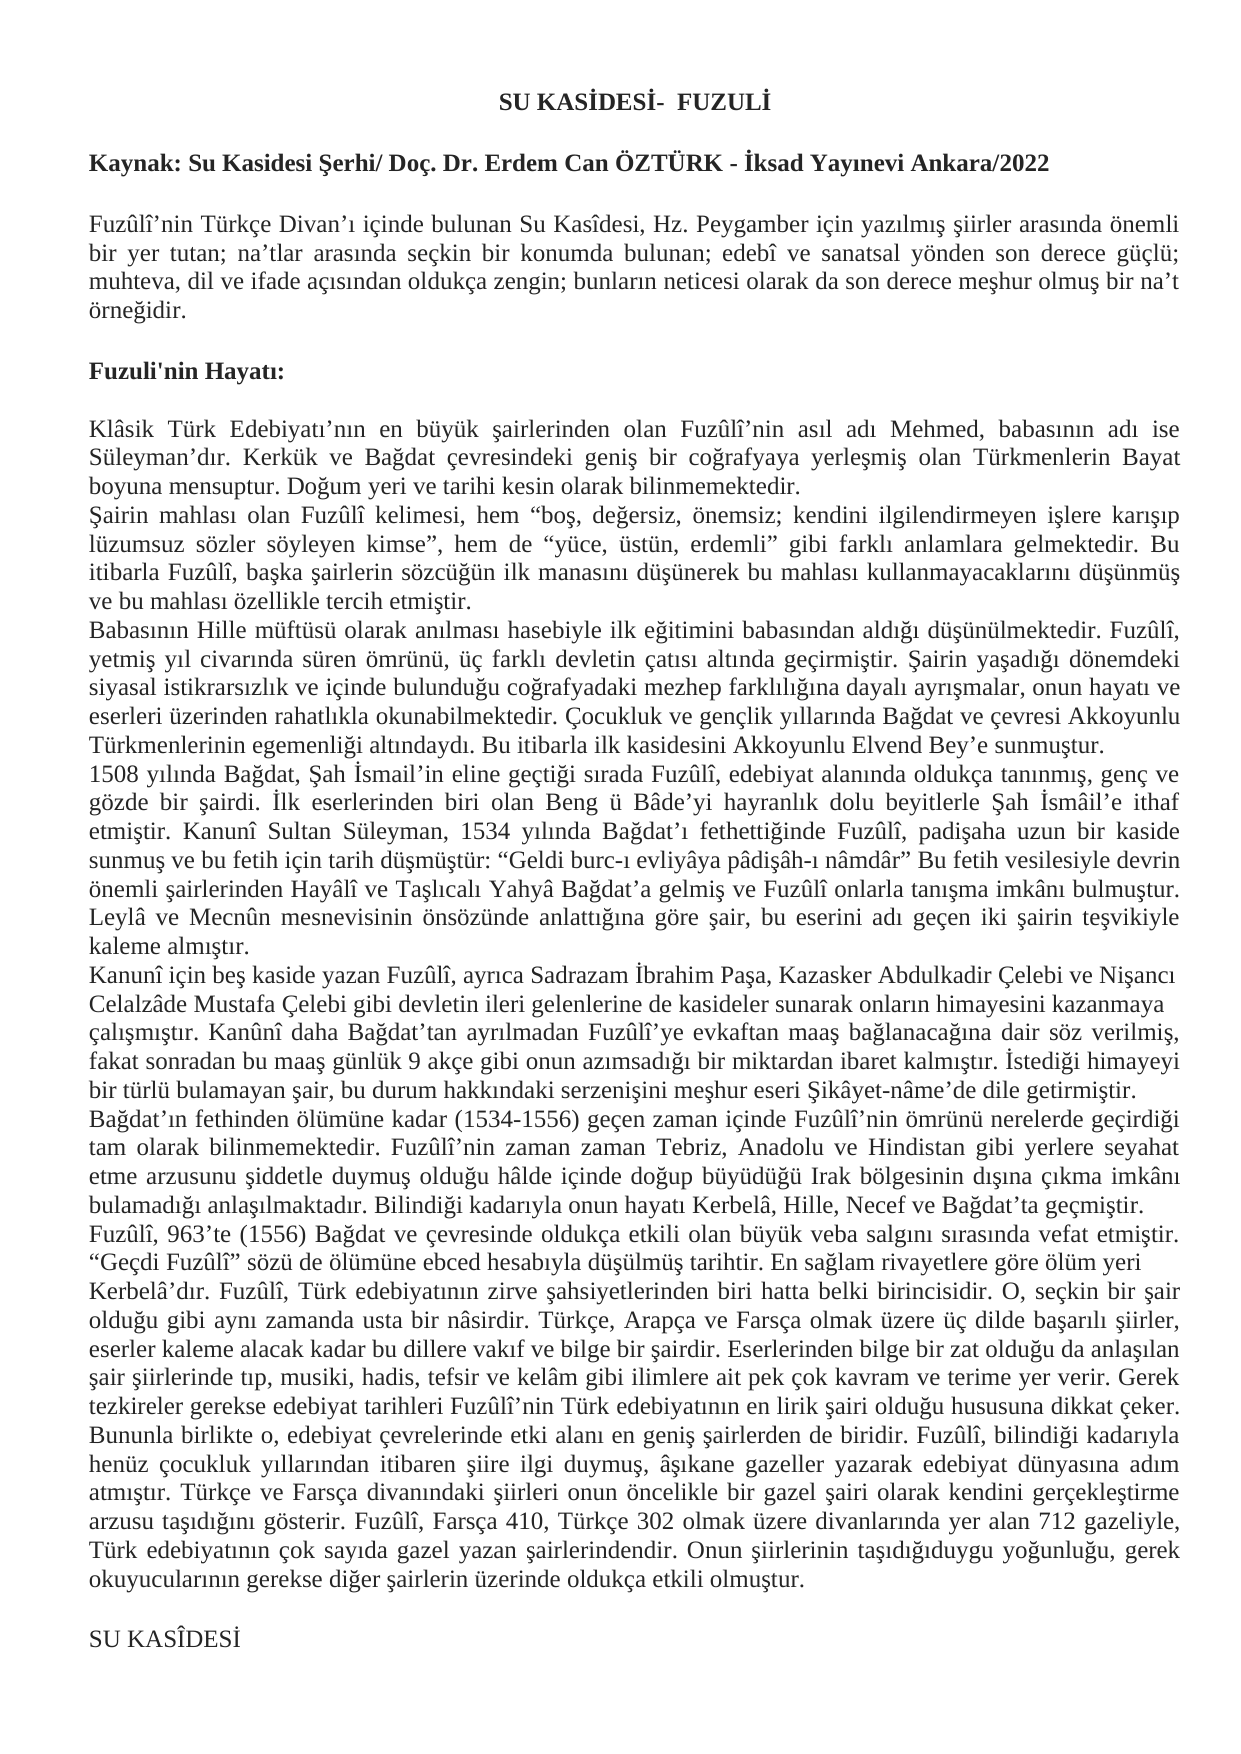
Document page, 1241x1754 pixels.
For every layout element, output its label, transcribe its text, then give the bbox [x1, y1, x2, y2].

text Bağdat’ın fethinden ölümüne kadar (1534-1556) geçen zaman içinde Fuzûlî’nin ömrünü nerelerde geçirdiği tam olarak bilinmemektedir. Fuzûlî’nin zaman zaman Tebriz, Anadolu ve Hindistan gibi yerlere seyahat etme arzusunu şiddetle duymuş olduğu hâlde içinde doğup büyüdüğü Irak bölgesinin dışına çıkma imkânı bulamadığı anlaşılmaktadır. Bilindiği kadarıyla onun hayatı Kerbelâ, Hille, Necef ve Bağdat’ta geçmiştir. [89, 1104, 1181, 1219]
text Fuzûlî, 963’te (1556) Bağdat ve çevresinde oldukça etkili olan büyük veba salgını sırasında vefat etmiştir. “Geçdi Fuzûlî” sözü de ölümüne ebced hesabıyla düşülmüş tarihtir. En sağlam rivayetlere göre ölüm yeri [89, 1219, 1181, 1276]
text Kaynak: Su Kasidesi Şerhi/ Doç. Dr. Erdem Can ÖZTÜRK - İksad Yayınevi Ankara/2022 [89, 148, 1181, 177]
text Celalzâde Mustafa Çelebi gibi devletin ileri gelenlerine de kasideler sunarak onların himayesini kazanmaya [89, 989, 1181, 1017]
text Klâsik Türk Edebiyatı’nın en büyük şairlerinden olan Fuzûlî’nin asıl adı Mehmed, babasının adı ise Süleyman’dır. Kerkük ve Bağdat çevresindeki geniş bir coğrafyaya yerleşmiş olan Türkmenlerin Bayat boyuna mensuptur. Doğum yeri ve tarihi kesin olarak bilinmemektedir. [89, 414, 1181, 500]
text Kerbelâ’dır. Fuzûlî, Türk edebiyatının zirve şahsiyetlerinden biri hatta belki birincisidir. O, seçkin bir şair olduğu gibi aynı zamanda usta bir nâsirdir. Türkçe, Arapça ve Farsça olmak üzere üç dilde başarılı şiirler, eserler kaleme alacak kadar bu dillere vakıf ve bilge bir şairdir. Eserlerinden bilge bir zat olduğu da anlaşılan şair şiirlerinde tıp, musiki, hadis, tefsir ve kelâm gibi ilimlere ait pek çok kavram ve terime yer verir. Gerek tezkireler gerekse edebiyat tarihleri Fuzûlî’nin Türk edebiyatının en lirik şairi olduğu hususuna dikkat çeker. Bununla birlikte o, edebiyat çevrelerinde etki alanı en geniş şairlerden de biridir. Fuzûlî, bilindiği kadarıyla henüz çocukluk yıllarından itibaren şiire ilgi duymuş, âşıkane gazeller yazarak edebiyat dünyasına adım atmıştır. Türkçe ve Farsça divanındaki şiirleri onun öncelikle bir gazel şairi olarak kendini gerçekleştirme arzusu taşıdığını gösterir. Fuzûlî, Farsça 410, Türkçe 302 olmak üzere divanlarında yer alan 712 gazeliyle, Türk edebiyatının çok sayıda gazel yazan şairlerindendir. Onun şiirlerinin taşıdığıduygu yoğunluğu, gerek okuyucularının gerekse diğer şairlerin üzerinde oldukça etkili olmuştur. [89, 1276, 1181, 1592]
text 1508 yılında Bağdat, Şah İsmail’in eline geçtiği sırada Fuzûlî, edebiyat alanında oldukça tanınmış, genç ve gözde bir şairdi. İlk eserlerinden biri olan Beng ü Bâde’yi hayranlık dolu beyitlerle Şah İsmâil’e ithaf etmiştir. Kanunî Sultan Süleyman, 1534 yılında Bağdat’ı fethettiğinde Fuzûlî, padişaha uzun bir kaside sunmuş ve bu fetih için tarih düşmüştür: “Geldi burc-ı evliyâya pâdişâh-ı nâmdâr” Bu fetih vesilesiyle devrin önemli şairlerinden Hayâlî ve Taşlıcalı Yahyâ Bağdat’a gelmiş ve Fuzûlî onlarla tanışma imkânı bulmuştur. Leylâ ve Mecnûn mesnevisinin önsözünde anlattığına göre şair, bu eserini adı geçen iki şairin teşvikiyle kaleme almıştır. [89, 759, 1181, 960]
text Kanunî için beş kaside yazan Fuzûlî, ayrıca Sadrazam İbrahim Paşa, Kazasker Abdulkadir Çelebi ve Nişancı [89, 960, 1181, 989]
text SU KASÎDESİ [89, 1624, 1181, 1653]
text Fuzûlî’nin Türkçe Divan’ı içinde bulunan Su Kasîdesi, Hz. Peygamber için yazılmış şiirler arasında önemli bir yer tutan; na’tlar arasında seçkin bir konumda bulunan; edebî ve sanatsal yönden son derece güçlü; muhteva, dil ve ifade açısından oldukça zengin; bunların neticesi olarak da son derece meşhur olmuş bir na’t örneğidir. [89, 209, 1181, 324]
text Fuzuli'nin Hayatı: [89, 356, 1181, 385]
text Babasının Hille müftüsü olarak anılması hasebiyle ilk eğitimini babasından aldığı düşünülmektedir. Fuzûlî, yetmiş yıl civarında süren ömrünü, üç farklı devletin çatısı altında geçirmiştir. Şairin yaşadığı dönemdeki siyasal istikrarsızlık ve içinde bulunduğu coğrafyadaki mezhep farklılığına dayalı ayrışmalar, onun hayatı ve eserleri üzerinden rahatlıkla okunabilmektedir. Çocukluk ve gençlik yıllarında Bağdat ve çevresi Akkoyunlu Türkmenlerinin egemenliği altındaydı. Bu itibarla ilk kasidesini Akkoyunlu Elvend Bey’e sunmuştur. [89, 615, 1181, 759]
text Şairin mahlası olan Fuzûlî kelimesi, hem “boş, değersiz, önemsiz; kendini ilgilendirmeyen işlere karışıp lüzumsuz sözler söyleyen kimse”, hem de “yüce, üstün, erdemli” gibi farklı anlamlara gelmektedir. Bu itibarla Fuzûlî, başka şairlerin sözcüğün ilk manasını düşünerek bu mahlası kullanmayacaklarını düşünmüş ve bu mahlası özellikle tercih etmiştir. [89, 500, 1181, 615]
text çalışmıştır. Kanûnî daha Bağdat’tan ayrılmadan Fuzûlî’ye evkaftan maaş bağlanacağına dair söz verilmiş, fakat sonradan bu maaş günlük 9 akçe gibi onun azımsadığı bir miktardan ibaret kalmıştır. İstediği himayeyi bir türlü bulamayan şair, bu durum hakkındaki serzenişini meşhur eseri Şikâyet-nâme’de dile getirmiştir. [89, 1017, 1181, 1104]
text SU KASİDESİ- FUZULİ [89, 87, 1181, 116]
